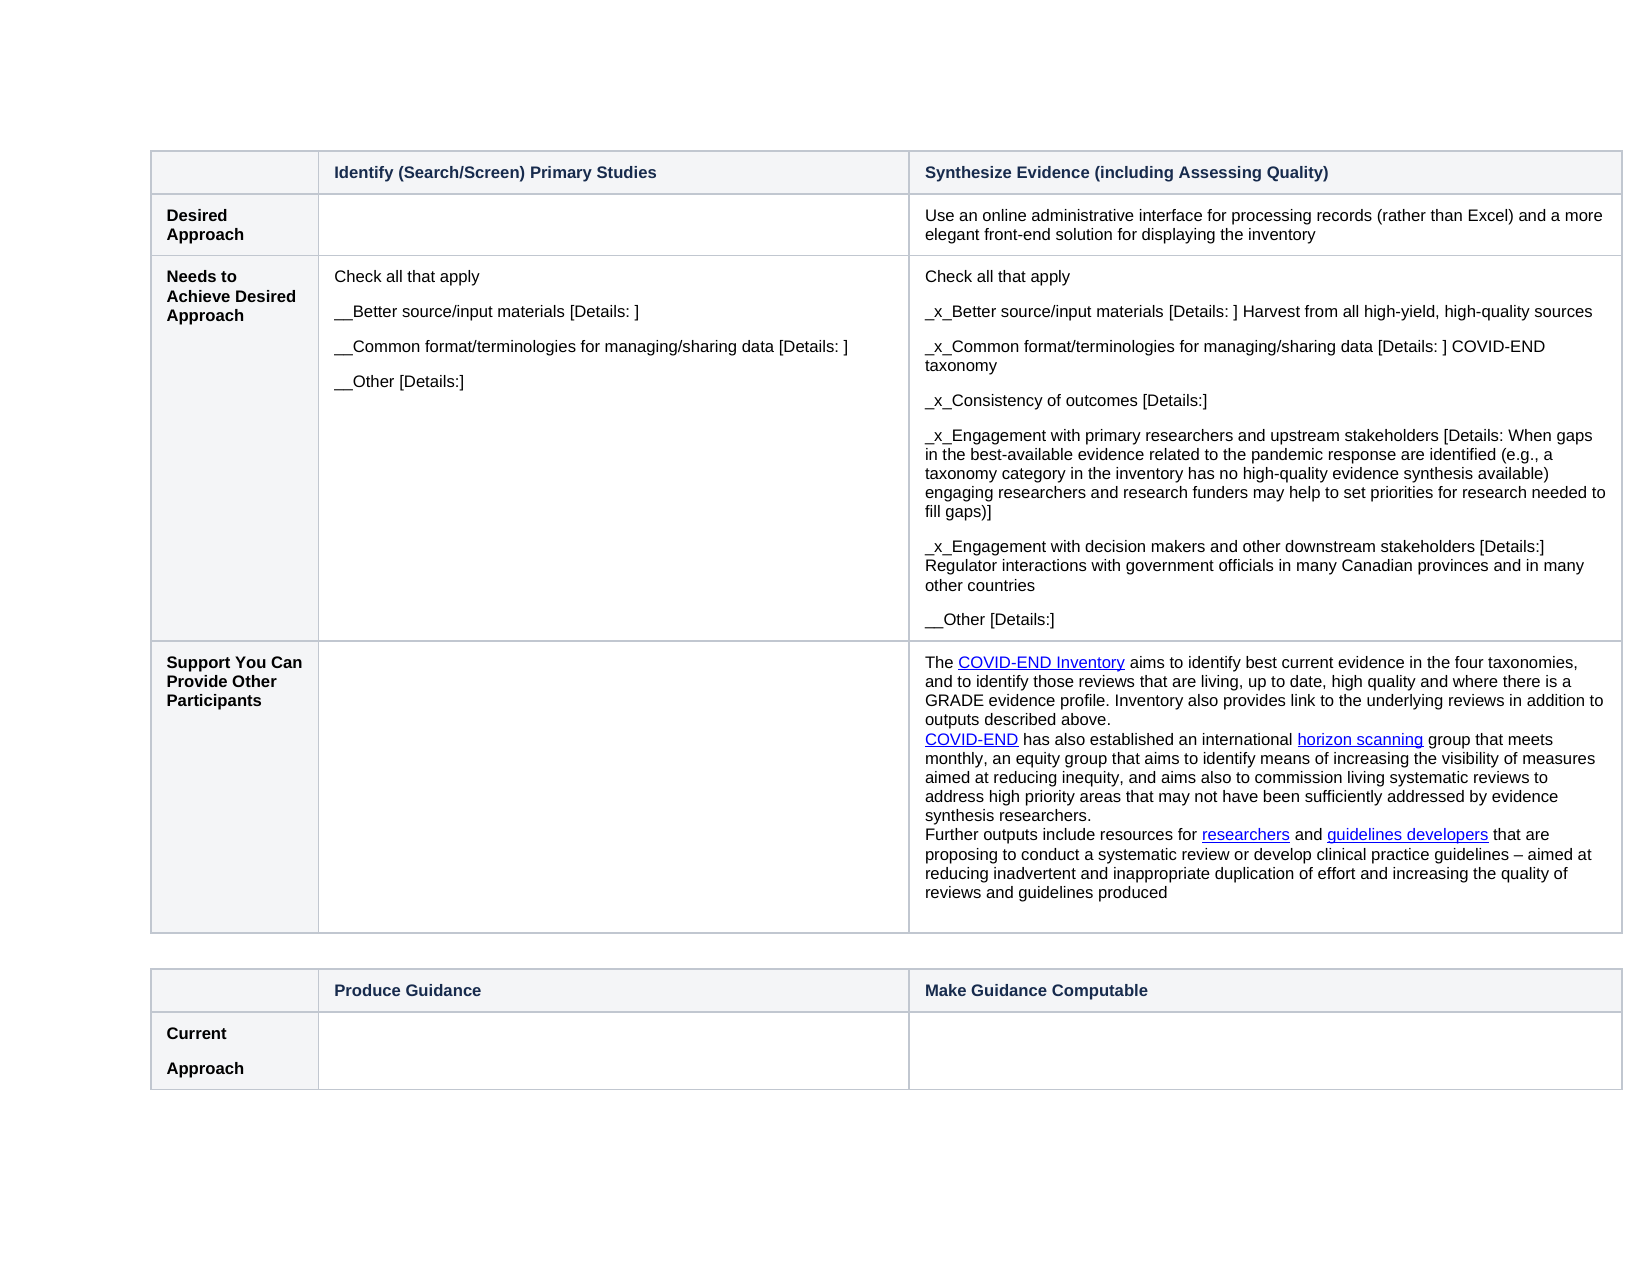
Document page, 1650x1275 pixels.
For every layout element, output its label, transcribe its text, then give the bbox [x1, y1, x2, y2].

table_header [152, 152, 318, 193]
table_cell [319, 195, 908, 255]
table_header [152, 970, 318, 1011]
table_cell Use an online administrative interface for processing records (rather than Excel) and a more elegant front-end solution for displaying the inventory [910, 195, 1621, 255]
table_cell [910, 1013, 1621, 1089]
table_cell Desired Approach [152, 195, 318, 255]
table_cell Support You Can Provide Other Participants [152, 642, 318, 932]
table_cell [319, 1013, 908, 1089]
table_header Identify (Search/Screen) Primary Studies [319, 152, 908, 193]
table_header Produce Guidance [319, 970, 908, 1011]
table_cell Current Approach [152, 1013, 318, 1089]
table_cell Check all that apply __Better source/input materials [Details: ] __Common format/terminologies for managing/sharing data [Details: ] __Other [Details:] [319, 256, 908, 640]
table_header Synthesize Evidence (including Assessing Quality) [910, 152, 1621, 193]
table_cell The COVID-END Inventory aims to identify best current evidence in the four taxonomies, and to identify those reviews that are living, up to date, high quality and where there is a GRADE evidence profile. Inventory also provides link to the underlying reviews in addition to outputs described above. COVID-END has also established an international horizon scanning group that meets monthly, an equity group that aims to identify means of increasing the visibility of measures aimed at reducing inequity, and aims also to commission living systematic reviews to address high priority areas that may not have been sufficiently addressed by evidence synthesis researchers. Further outputs include resources for researchers and guidelines developers that are proposing to conduct a systematic review or develop clinical practice guidelines – aimed at reducing inadvertent and inappropriate duplication of effort and increasing the quality of reviews and guidelines produced [910, 642, 1621, 932]
table_cell [319, 642, 908, 932]
table_cell Check all that apply _x_Better source/input materials [Details: ] Harvest from all high-yield, high-quality sources _x_Common format/terminologies for managing/sharing data [Details: ] COVID-END taxonomy _x_Consistency of outcomes [Details:] _x_Engagement with primary researchers and upstream stakeholders [Details: When gaps in the best-available evidence related to the pandemic response are identified (e.g., a taxonomy category in the inventory has no high-quality evidence synthesis available) engaging researchers and research funders may help to set priorities for research needed to fill gaps)] _x_Engagement with decision makers and other downstream stakeholders [Details:] Regulator interactions with government officials in many Canadian provinces and in many other countries __Other [Details:] [910, 256, 1621, 640]
table_header Make Guidance Computable [910, 970, 1621, 1011]
table_cell Needs to Achieve Desired Approach [152, 256, 318, 640]
